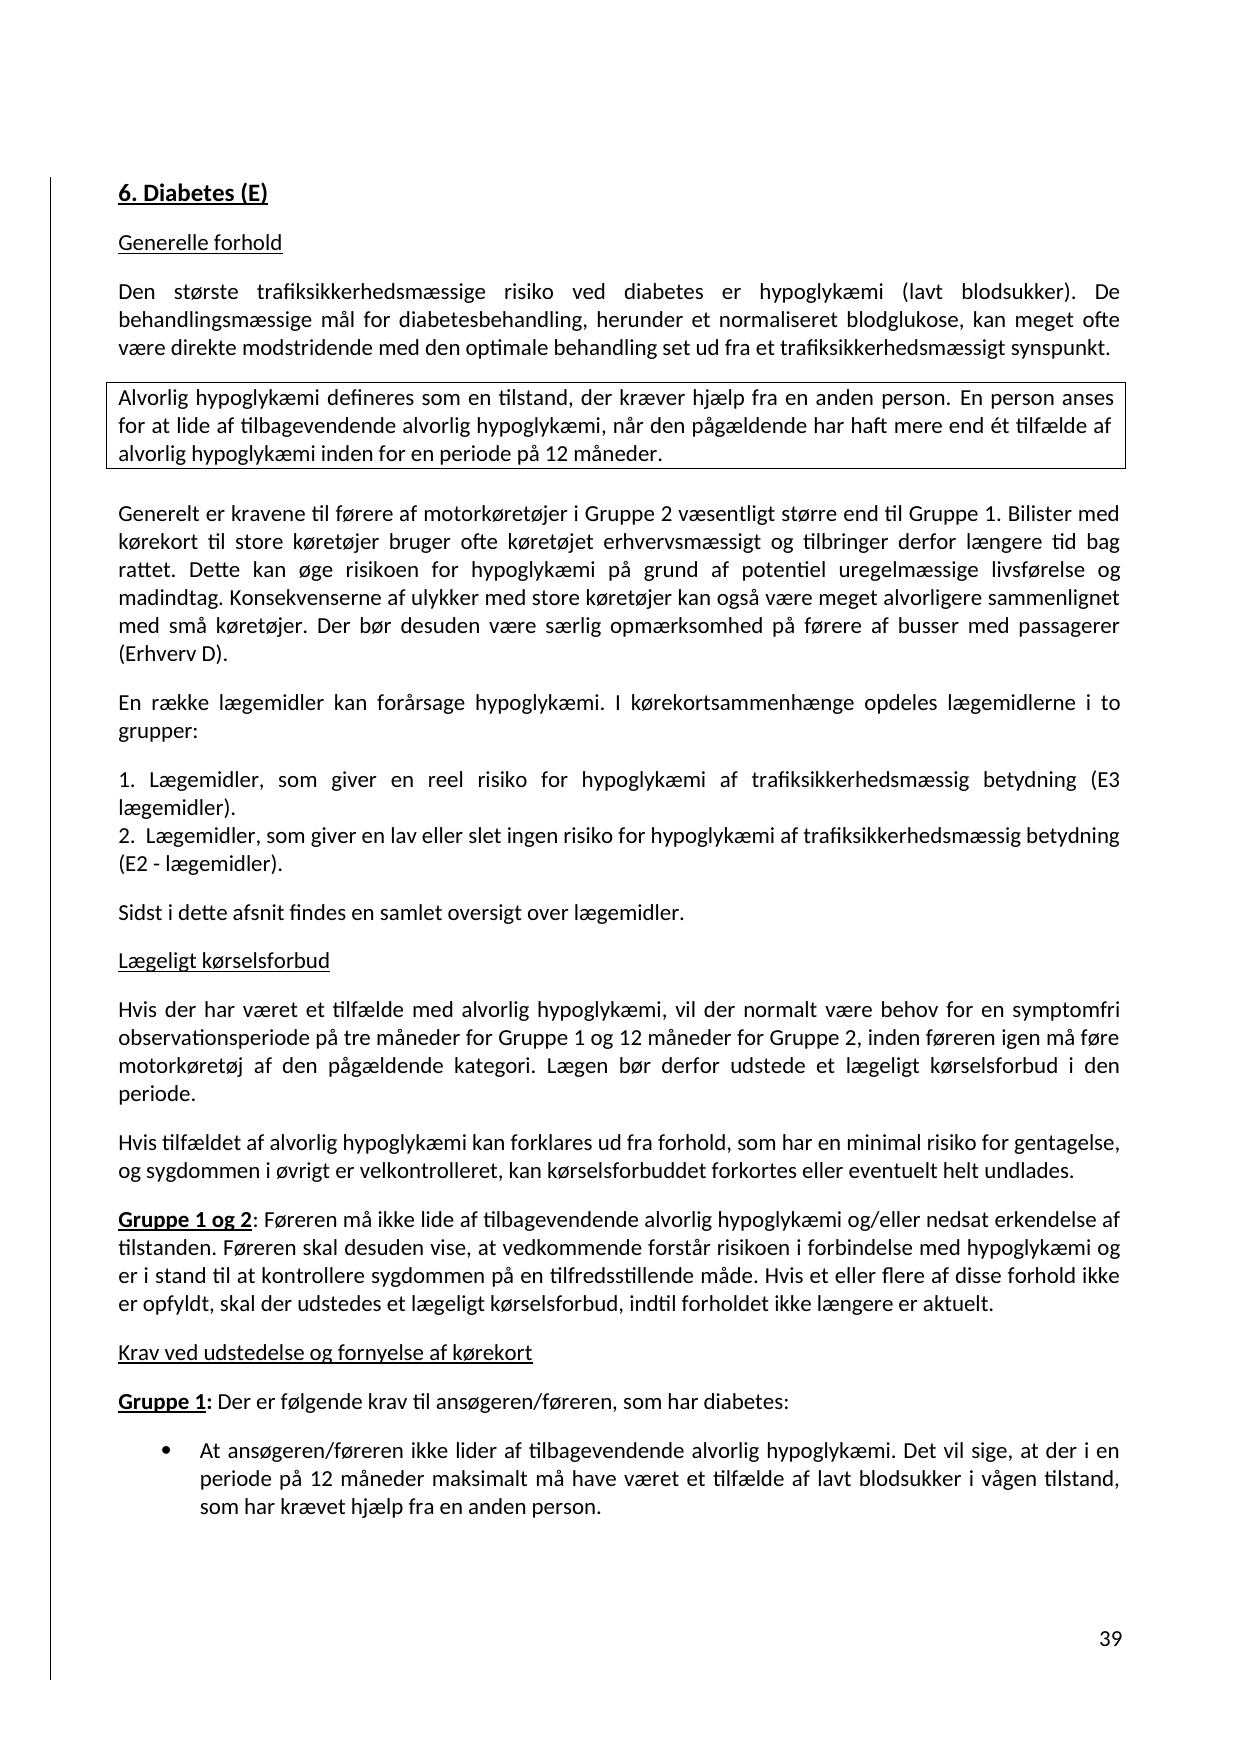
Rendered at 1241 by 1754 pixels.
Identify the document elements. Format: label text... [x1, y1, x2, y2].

text Sidst i dette afsnit findes en samlet oversigt over lægemidler. [118, 898, 1122, 926]
table_header Alvorlig hypoglykæmi defineres som en tilstand, der kræver hjælp fra en anden person. En person anses for at lide af tilbagevendende alvorlig hypoglykæmi, når den pågældende har haft mere end ét tilfælde af alvorlig hypoglykæmi inden for en periode på 12 måneder. [107, 383, 1125, 467]
list At ansøgeren/føreren ikke lider af tilbagevendende alvorlig hypoglykæmi. Det vil sige, at der i en periode på 12 måneder maksimalt må have været et tilfælde af lavt blodsukker i vågen tilstand, som har krævet hjælp fra en anden person. [162, 1436, 1122, 1520]
text Lægeligt kørselsforbud [118, 947, 1122, 974]
text 1. Lægemidler, som giver en reel risiko for hypoglykæmi af trafiksikkerhedsmæssig betydning (E3 lægemidler). 2. Lægemidler, som giver en lav eller slet ingen risiko for hypoglykæmi af trafiksikkerhedsmæssig betydning (E2 - lægemidler). [118, 765, 1122, 877]
text Krav ved udstedelse og fornyelse af kørekort [118, 1338, 1122, 1366]
text Gruppe 1: Der er følgende krav til ansøgeren/føreren, som har diabetes: [118, 1387, 1122, 1415]
text 6. Diabetes (E) [118, 177, 1122, 208]
text Generelle forhold [118, 228, 1122, 257]
text En række lægemidler kan forårsage hypoglykæmi. I kørekortsammenhænge opdeles lægemidlerne i to grupper: [118, 688, 1122, 744]
text Hvis tilfældet af alvorlig hypoglykæmi kan forklares ud fra forhold, som har en minimal risiko for gentagelse, og sygdommen i øvrigt er velkontrolleret, kan kørselsforbuddet forkortes eller eventuelt helt undlades. [118, 1128, 1122, 1184]
text Den største trafiksikkerhedsmæssige risiko ved diabetes er hypoglykæmi (lavt blodsukker). De behandlingsmæssige mål for diabetesbehandling, herunder et normaliseret blodglukose, kan meget ofte være direkte modstridende med den optimale behandling set ud fra et trafiksikkerhedsmæssigt synspunkt. [118, 277, 1122, 361]
text Gruppe 1 og 2: Føreren må ikke lide af tilbagevendende alvorlig hypoglykæmi og/eller nedsat erkendelse af tilstanden. Føreren skal desuden vise, at vedkommende forstår risikoen i forbindelse med hypoglykæmi og er i stand til at kontrollere sygdommen på en tilfredsstillende måde. Hvis et eller flere af disse forhold ikke er opfyldt, skal der udstedes et lægeligt kørselsforbud, indtil forholdet ikke længere er aktuelt. [118, 1205, 1122, 1317]
text Generelt er kravene til førere af motorkøretøjer i Gruppe 2 væsentligt større end til Gruppe 1. Bilister med kørekort til store køretøjer bruger ofte køretøjet erhvervsmæssigt og tilbringer derfor længere tid bag rattet. Dette kan øge risikoen for hypoglykæmi på grund af potentiel uregelmæssige livsførelse og madindtag. Konsekvenserne af ulykker med store køretøjer kan også være meget alvorligere sammenlignet med små køretøjer. Der bør desuden være særlig opmærksomhed på førere af busser med passagerer (Erhverv D). [118, 469, 1122, 667]
text Hvis der har været et tilfælde med alvorlig hypoglykæmi, vil der normalt være behov for en symptomfri observationsperiode på tre måneder for Gruppe 1 og 12 måneder for Gruppe 2, inden føreren igen må føre motorkøretøj af den pågældende kategori. Lægen bør derfor udstede et lægeligt kørselsforbud i den periode. [118, 995, 1122, 1107]
